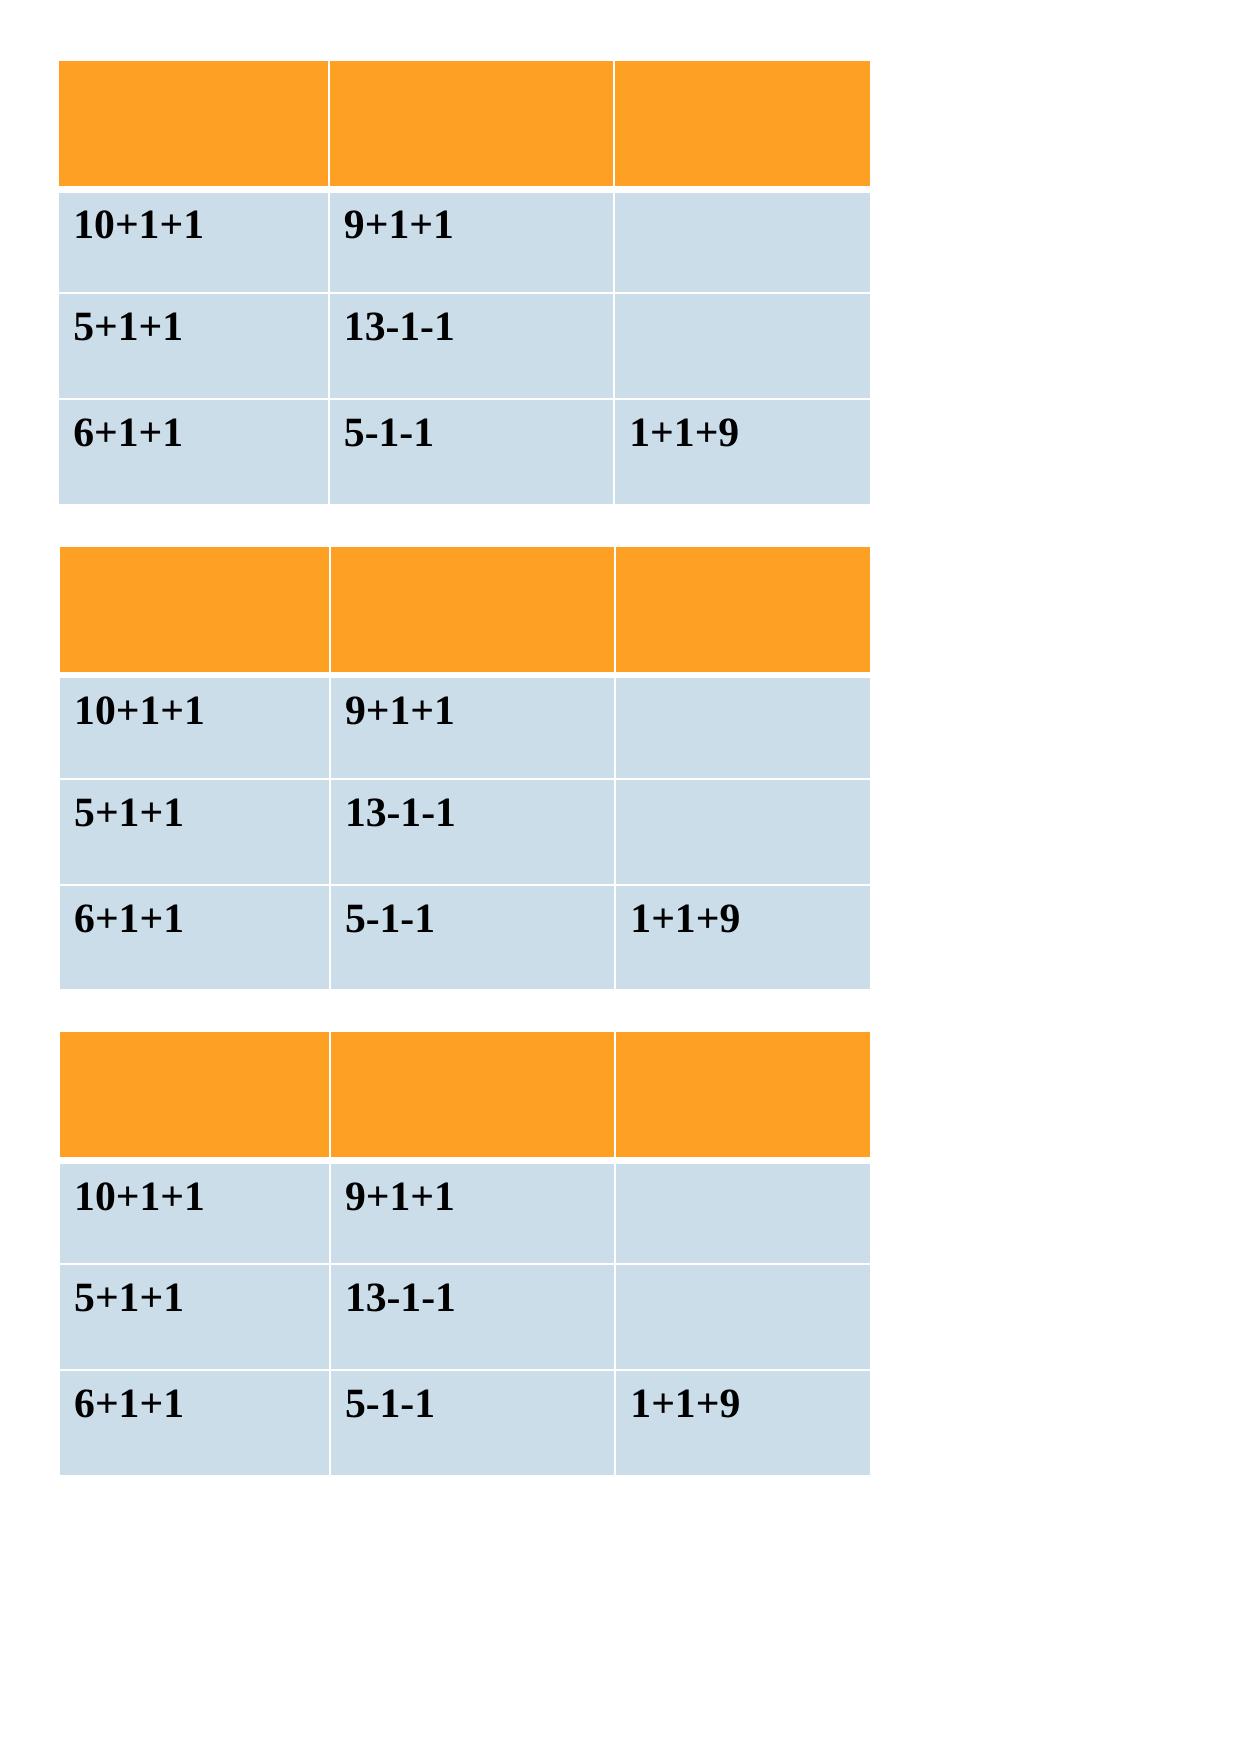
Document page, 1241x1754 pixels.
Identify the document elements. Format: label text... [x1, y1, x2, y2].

table_cell 5-1-1 [331, 886, 614, 989]
table_cell 13-1-1 [330, 294, 613, 398]
table_header [60, 1032, 329, 1157]
table_cell 13-1-1 [331, 780, 614, 884]
table_cell 1+1+9 [616, 886, 870, 989]
table_cell 5+1+1 [60, 1265, 329, 1369]
table_cell [615, 294, 870, 398]
table_cell [616, 780, 870, 884]
table_cell 9+1+1 [331, 1164, 614, 1263]
table_cell 1+1+9 [615, 400, 870, 504]
table_cell 6+1+1 [60, 1371, 329, 1475]
table_cell 10+1+1 [60, 1164, 329, 1263]
table_cell 5+1+1 [59, 294, 328, 398]
table_cell 5-1-1 [330, 400, 613, 504]
table_cell [615, 193, 870, 292]
table_header [331, 1032, 614, 1157]
table_cell 6+1+1 [59, 400, 328, 504]
table_header [331, 547, 614, 672]
table_cell 10+1+1 [59, 193, 328, 292]
table_cell 5-1-1 [331, 1371, 614, 1475]
table_header [60, 547, 329, 672]
table_cell [59, 61, 328, 186]
table_cell 10+1+1 [60, 678, 329, 778]
table_cell [616, 1265, 870, 1369]
table_cell [616, 678, 870, 778]
table_header [616, 547, 870, 672]
table_cell 6+1+1 [60, 886, 329, 989]
table_header [616, 1032, 870, 1157]
table_cell 1+1+9 [616, 1371, 870, 1475]
table_cell [616, 1164, 870, 1263]
table_cell 5+1+1 [60, 780, 329, 884]
table_cell [330, 61, 613, 186]
table_cell [615, 61, 870, 186]
table_cell 13-1-1 [331, 1265, 614, 1369]
table_cell 9+1+1 [331, 678, 614, 778]
table_cell 9+1+1 [330, 193, 613, 292]
